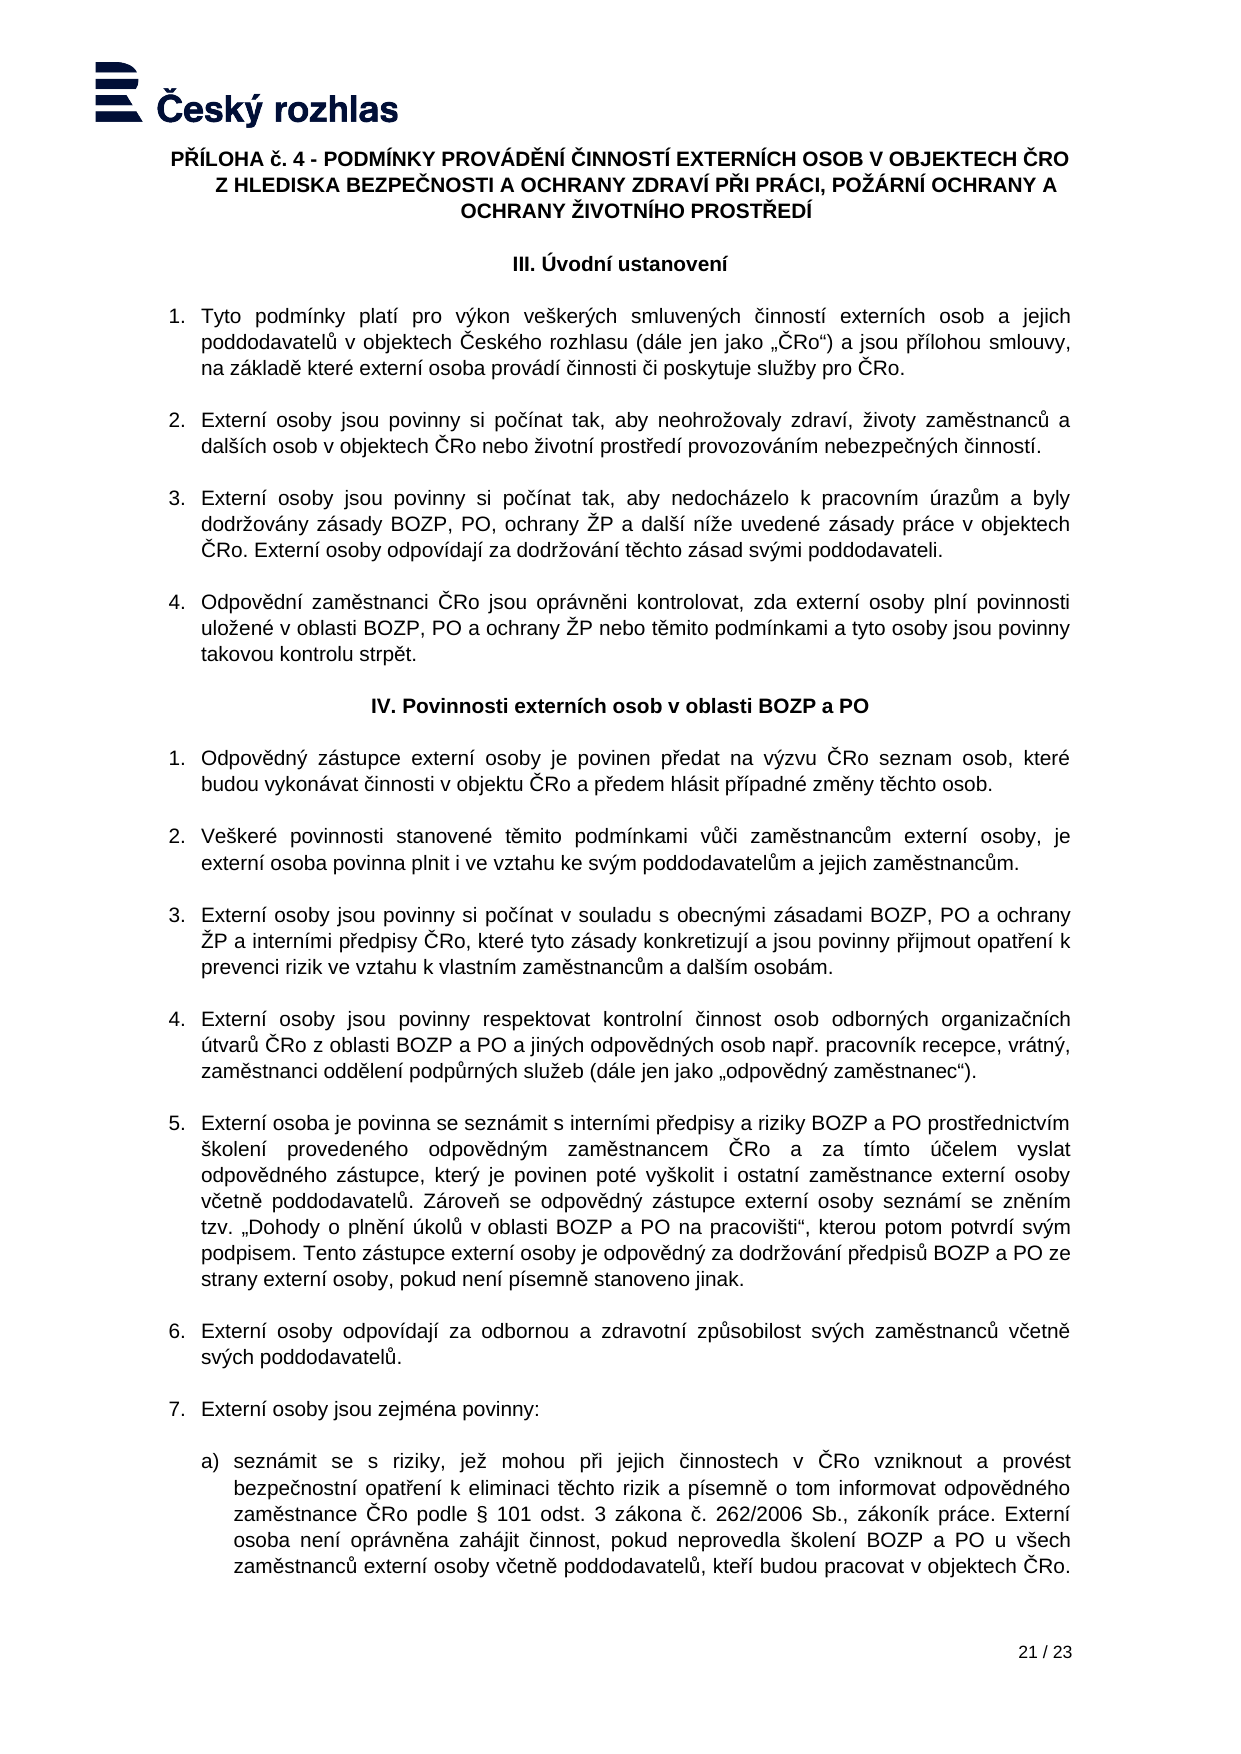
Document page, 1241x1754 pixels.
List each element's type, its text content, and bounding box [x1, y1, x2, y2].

list Odpovědní zaměstnanci ČRo jsou oprávněni kontrolovat, zda externí osoby plní povinnosti uložené v oblasti BOZP, PO a ochrany ŽP nebo těmito podmínkami a tyto osoby jsou povinny takovou kontrolu strpět. [168, 589, 1072, 667]
subtitle Povinnosti externích osob v oblasti BOZP a PO [168, 693, 1072, 719]
list Externí osoby jsou zejména povinny: [168, 1396, 1072, 1422]
picture [95, 62, 398, 128]
list Externí osoby jsou povinny si počínat tak, aby nedocházelo k pracovním úrazům a byly dodržovány zásady BOZP, PO, ochrany ŽP a další níže uvedené zásady práce v objektech ČRo. Externí osoby odpovídají za dodržování těchto zásad svými poddodavateli. [168, 484, 1072, 563]
list Externí osoba je povinna se seznámit s interními předpisy a riziky BOZP a PO prostřednictvím školení provedeného odpovědným zaměstnancem ČRo a za tímto účelem vyslat odpovědného zástupce, který je povinen poté vyškolit i ostatní zaměstnance externí osoby včetně poddodavatelů. Zároveň se odpovědný zástupce externí osoby seznámí se zněním tzv. „Dohody o plnění úkolů v oblasti BOZP a PO na pracovišti“, kterou potom potvrdí svým podpisem. Tento zástupce externí osoby je odpovědný za dodržování předpisů BOZP a PO ze strany externí osoby, pokud není písemně stanoveno jinak. [168, 1109, 1072, 1292]
list Externí osoby jsou povinny respektovat kontrolní činnost osob odborných organizačních útvarů ČRo z oblasti BOZP a PO a jiných odpovědných osob např. pracovník recepce, vrátný, zaměstnanci oddělení podpůrných služeb (dále jen jako „odpovědný zaměstnanec“). [168, 1005, 1072, 1083]
list Externí osoby jsou povinny si počínat v souladu s obecnými zásadami BOZP, PO a ochrany ŽP a interními předpisy ČRo, které tyto zásady konkretizují a jsou povinny přijmout opatření k prevenci rizik ve vztahu k vlastním zaměstnancům a dalším osobám. [168, 901, 1072, 979]
list Odpovědný zástupce externí osoby je povinen předat na výzvu ČRo seznam osob, které budou vykonávat činnosti v objektu ČRo a předem hlásit případné změny těchto osob. [168, 745, 1072, 797]
list Externí osoby jsou povinny si počínat tak, aby neohrožovaly zdraví, životy zaměstnanců a dalších osob v objektech ČRo nebo životní prostředí provozováním nebezpečných činností. [168, 406, 1072, 458]
list Veškeré povinnosti stanovené těmito podmínkami vůči zaměstnancům externí osoby, je externí osoba povinna plnit i ve vztahu ke svým poddodavatelům a jejich zaměstnancům. [168, 823, 1072, 875]
list PŘÍLOHA č. 4 - PODMÍNKY PROVÁDĚNÍ ČINNOSTÍ EXTERNÍCH OSOB V OBJEKTECH ČRO Z HLEDISKA BEZPEČNOSTI A OCHRANY ZDRAVÍ PŘI PRÁCI, POŽÁRNÍ OCHRANY A OCHRANY ŽIVOTNÍHO PROSTŘEDÍ [168, 146, 1072, 224]
list Tyto podmínky platí pro výkon veškerých smluvených činností externích osob a jejich poddodavatelů v objektech Českého rozhlasu (dále jen jako „ČRo“) a jsou přílohou smlouvy, na základě které externí osoba provádí činnosti či poskytuje služby pro ČRo. [168, 302, 1072, 380]
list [201, 1448, 1072, 1578]
list Externí osoby odpovídají za odbornou a zdravotní způsobilost svých zaměstnanců včetně svých poddodavatelů. [168, 1318, 1072, 1370]
subtitle Úvodní ustanovení [168, 250, 1072, 276]
